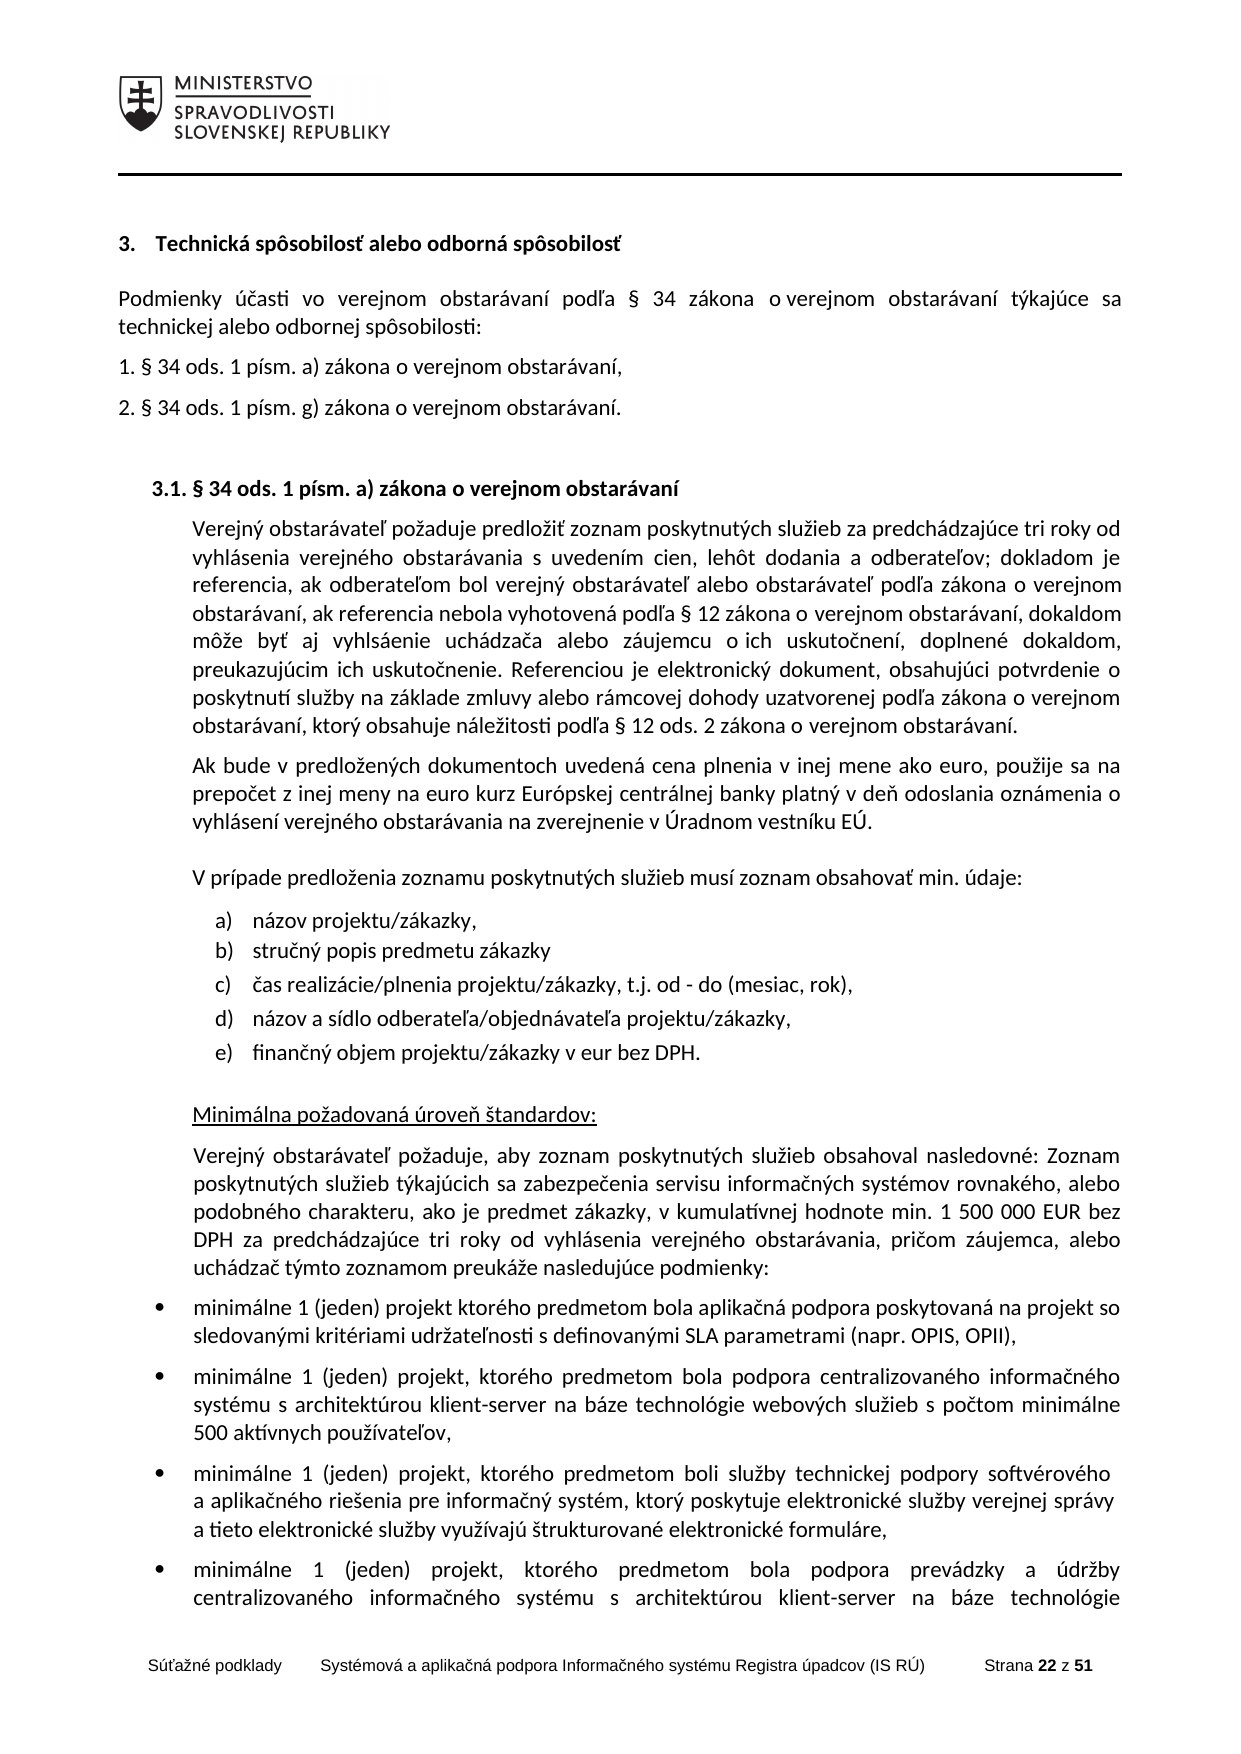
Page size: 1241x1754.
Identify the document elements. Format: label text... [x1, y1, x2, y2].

list finančný objem projektu/zákazky v eur bez DPH. [215, 1038, 1122, 1066]
text Verejný obstarávateľ požaduje, aby zoznam poskytnutých služieb obsahoval nasledovné: Zoznam poskytnutých služieb týkajúcich sa zabezpečenia servisu informačných systémov rovnakého, alebo podobného charakteru, ako je predmet zákazky, v kumulatívnej hodnote min. 1 500 000 EUR bez DPH za predchádzajúce tri roky od vyhlásenia verejného obstarávania, pričom záujemca, alebo uchádzač týmto zoznamom preukáže nasledujúce podmienky: [193, 1141, 1122, 1281]
text Ak bude v predložených dokumentoch uvedená cena plnenia v inej mene ako euro, použije sa na prepočet z inej meny na euro kurz Európskej centrálnej banky platný v deň odoslania oznámenia o vyhlásení verejného obstarávania na zverejnenie v Úradnom vestníku EÚ. [192, 751, 1122, 835]
list názov projektu/zákazky, [215, 906, 1122, 934]
text Podmienky účasti vo verejnom obstarávaní podľa § 34 zákona o verejnom obstarávaní týkajúce sa technickej alebo odbornej spôsobilosti: [118, 284, 1122, 340]
list minimálne 1 (jeden) projekt, ktorého predmetom bola podpora centralizovaného informačného systému s architektúrou klient-server na báze technológie webových služieb s počtom minimálne 500 aktívnych používateľov, [156, 1362, 1122, 1446]
list minimálne 1 (jeden) projekt ktorého predmetom bola aplikačná podpora poskytovaná na projekt so sledovanými kritériami udržateľnosti s definovanými SLA parametrami (napr. OPIS, OPII), [156, 1293, 1122, 1349]
list čas realizácie/plnenia projektu/zákazky, t.j. od - do (mesiac, rok), [215, 970, 1122, 998]
subtitle § 34 ods. 1 písm. a) zákona o verejnom obstarávaní [151, 474, 1122, 502]
list minimálne 1 (jeden) projekt, ktorého predmetom boli služby technickej podpory softvérového a aplikačného riešenia pre informačný systém, ktorý poskytuje elektronické služby verejnej správy a tieto elektronické služby využívajú štrukturované elektronické formuláre, [156, 1459, 1122, 1543]
list názov a sídlo odberateľa/objednávateľa projektu/zákazky, [215, 1004, 1122, 1032]
subtitle Technická spôsobilosť alebo odborná spôsobilosť [118, 229, 1122, 257]
list stručný popis predmetu zákazky [215, 936, 1122, 964]
text V prípade predloženia zoznamu poskytnutých služieb musí zoznam obsahovať min. údaje: [118, 863, 1122, 891]
text 2. § 34 ods. 1 písm. g) zákona o verejnom obstarávaní. [118, 393, 1122, 421]
text Verejný obstarávateľ požaduje predložiť zoznam poskytnutých služieb za predchádzajúce tri roky od vyhlásenia verejného obstarávania s uvedením cien, lehôt dodania a odberateľov; dokladom je referencia, ak odberateľom bol verejný obstarávateľ alebo obstarávateľ podľa zákona o verejnom obstarávaní, ak referencia nebola vyhotovená podľa § 12 zákona o verejnom obstarávaní, dokaldom môže byť aj vyhlsáenie uchádzača alebo záujemcu o ich uskutočnení, doplnené dokaldom, preukazujúcim ich uskutočnenie. Referenciou je elektronický dokument, obsahujúci potvrdenie o poskytnutí služby na základe zmluvy alebo rámcovej dohody uzatvorenej podľa zákona o verejnom obstarávaní, ktorý obsahuje náležitosti podľa § 12 ods. 2 zákona o verejnom obstarávaní. [192, 514, 1122, 739]
text Minimálna požadovaná úroveň štandardov: [192, 1100, 1122, 1128]
text 1. § 34 ods. 1 písm. a) zákona o verejnom obstarávaní, [118, 352, 1122, 381]
picture [118, 73, 390, 144]
